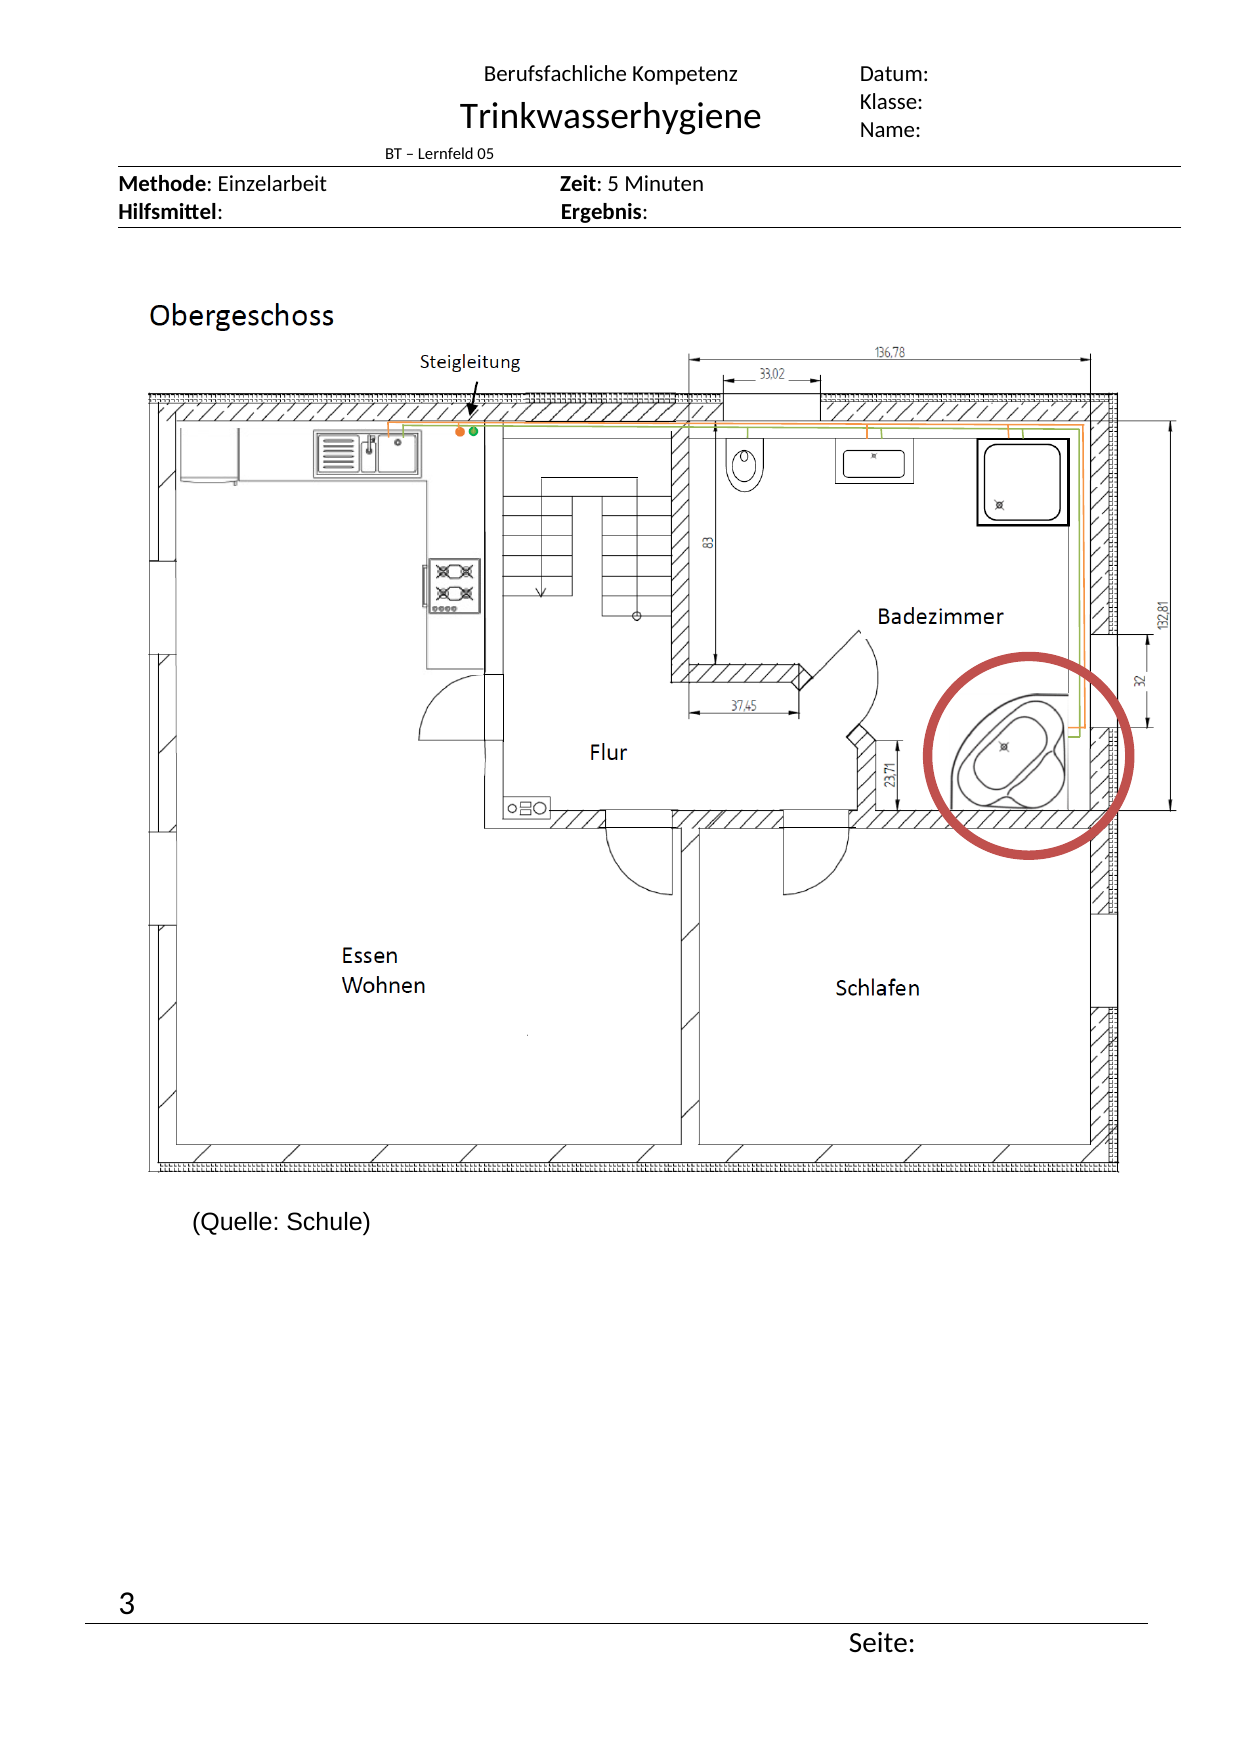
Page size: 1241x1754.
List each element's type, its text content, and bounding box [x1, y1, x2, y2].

picture [118, 282, 1182, 1182]
text (Quelle: Schule) [118, 1206, 1181, 1235]
